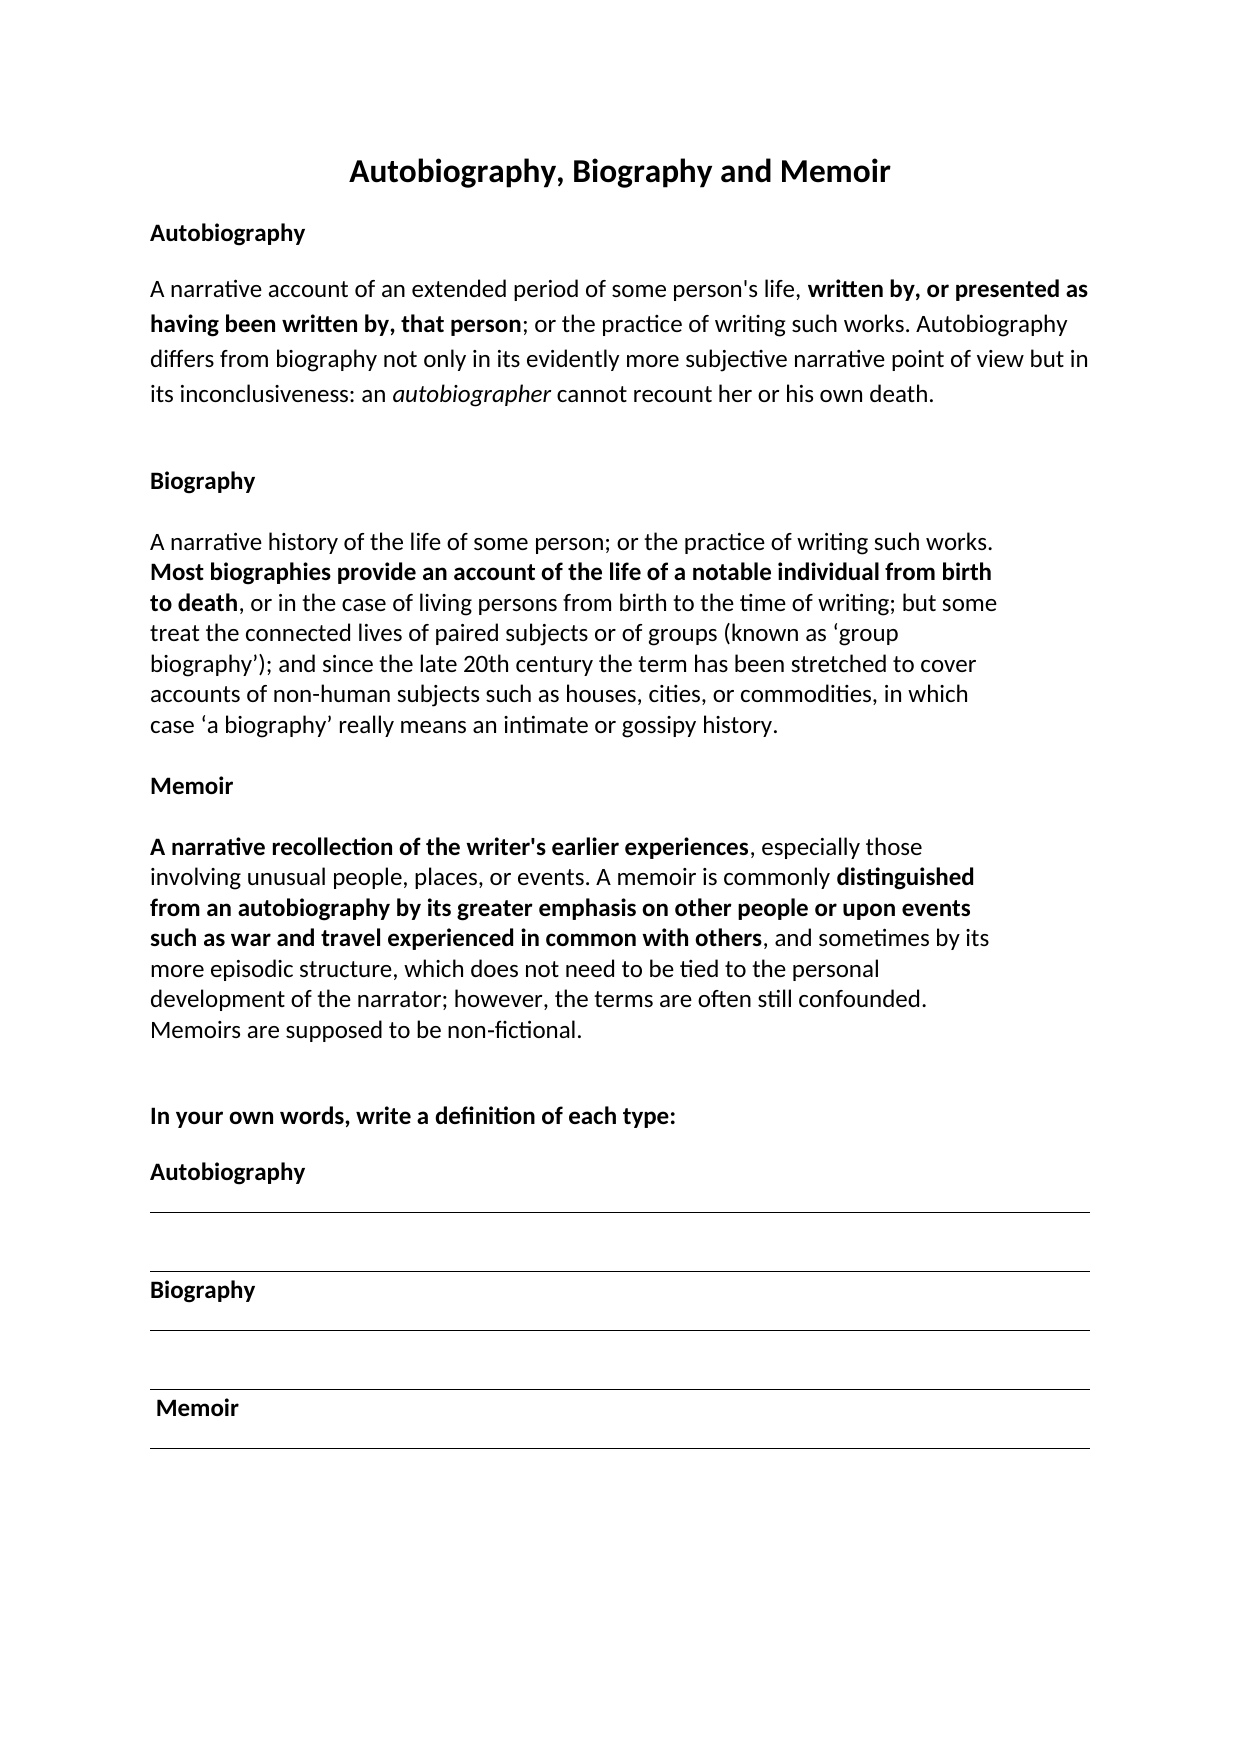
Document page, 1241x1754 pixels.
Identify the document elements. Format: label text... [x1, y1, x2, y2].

text A narrative history of the life of some person; or the practice of writing such works. Most biographies provide an account of the life of a notable individual from birth to death, or in the case of living persons from birth to the time of writing; but some treat the connected lives of paired subjects or of groups (known as ‘group biography’); and since the late 20th century the term has been stretched to cover accounts of non-human subjects such as houses, cities, or commodities, in which case ‘a biography’ really means an intimate or gossipy history. [150, 526, 1012, 739]
text Biography [150, 1272, 1090, 1305]
text Autobiography, Biography and Memoir [150, 150, 1090, 191]
text Autobiography [150, 1156, 1090, 1187]
text Autobiography [150, 218, 1090, 248]
text A narrative recollection of the writer's earlier experiences, especially those involving unusual people, places, or events. A memoir is commonly distinguished from an autobiography by its greater emphasis on other people or upon events such as war and travel experienced in common with others, and sometimes by its more episodic structure, which does not need to be tied to the personal development of the narrator; however, the terms are often still confounded. Memoirs are supposed to be non‐fictional. [150, 831, 1012, 1045]
text In your own words, write a definition of each type: [150, 1101, 1090, 1131]
text A narrative account of an extended period of some person's life, written by, or presented as having been written by, that person; or the practice of writing such works. Autobiography differs from biography not only in its evidently more subjective narrative point of view but in its inconclusiveness: an autobiographer cannot recount her or his own death. [150, 273, 1090, 409]
text Memoir [150, 1390, 1090, 1423]
text Memoir [150, 770, 1090, 801]
text Biography [150, 465, 1012, 495]
